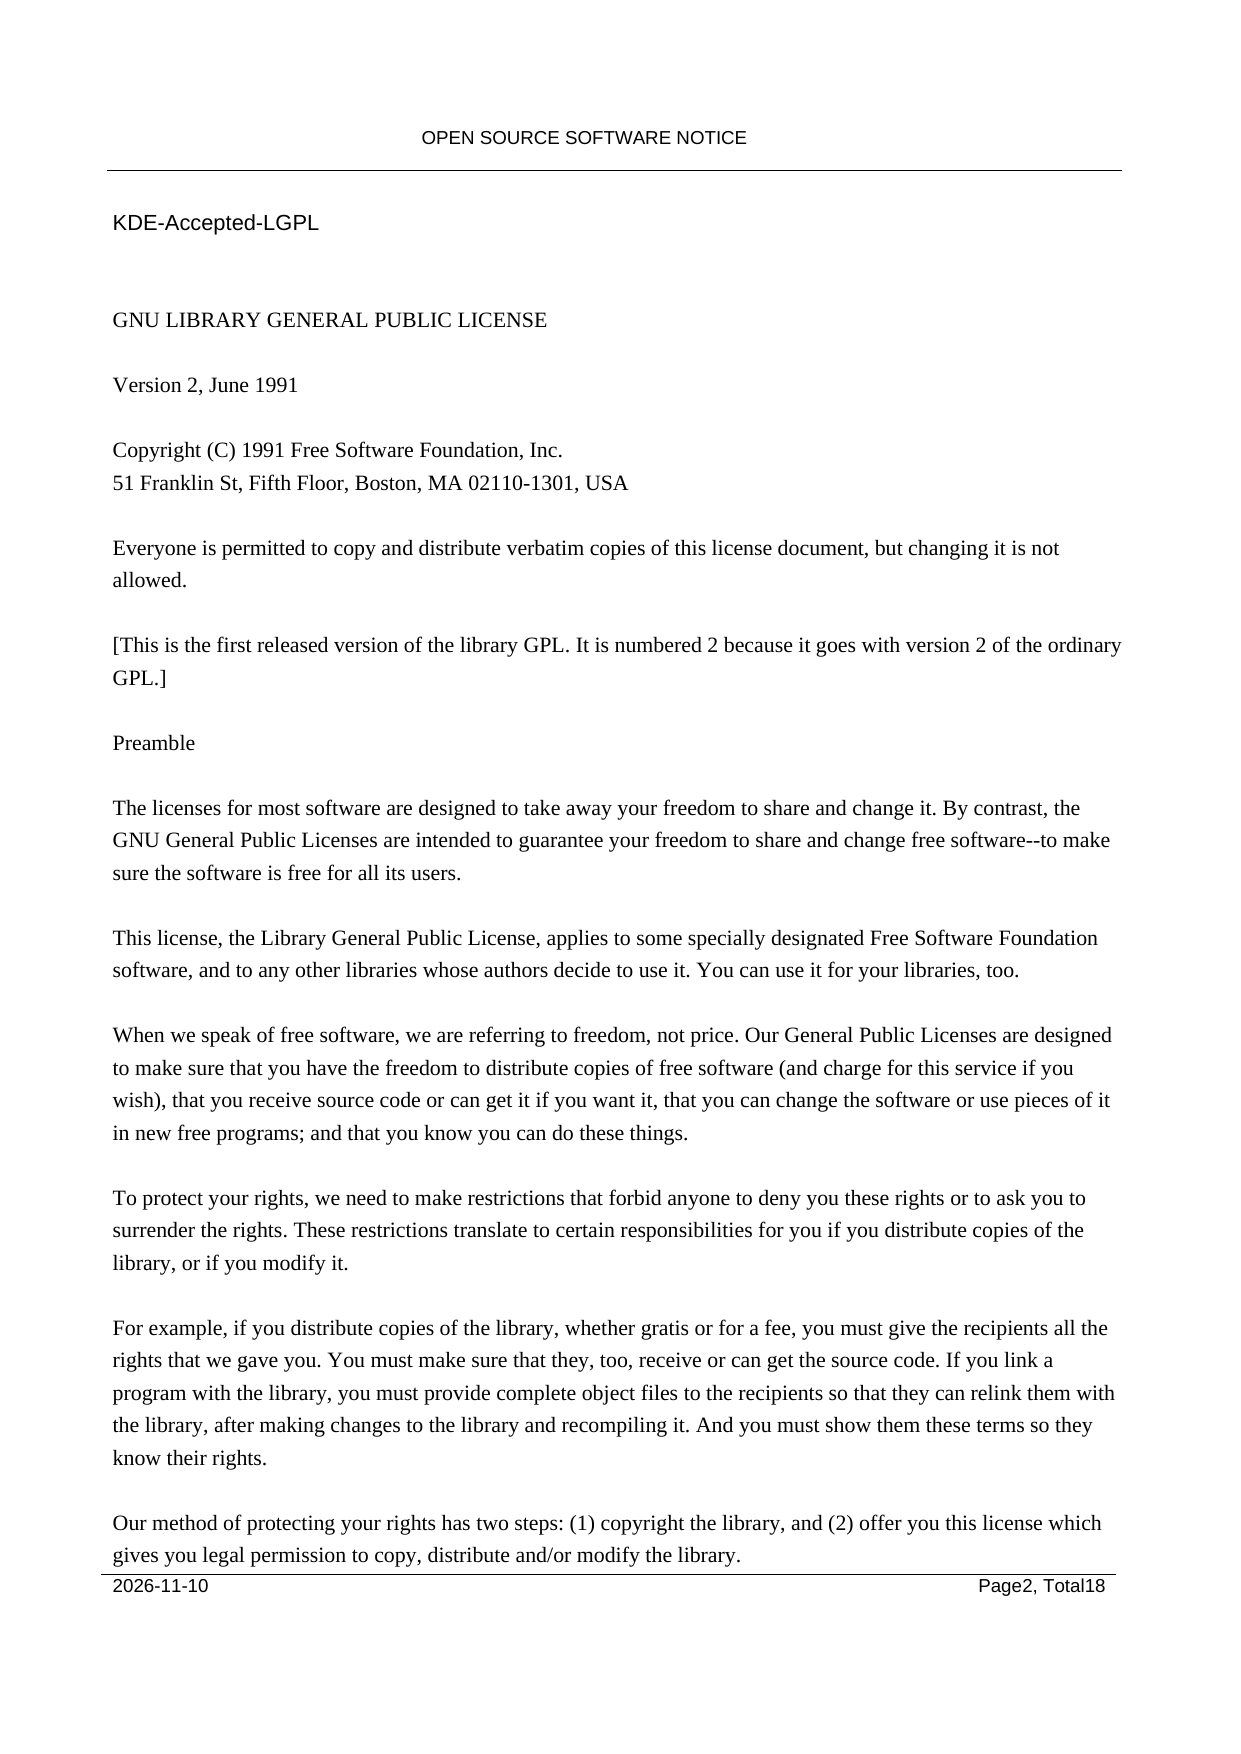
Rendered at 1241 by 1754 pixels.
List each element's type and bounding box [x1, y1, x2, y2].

text [112, 206, 1128, 239]
text [112, 239, 1128, 1571]
